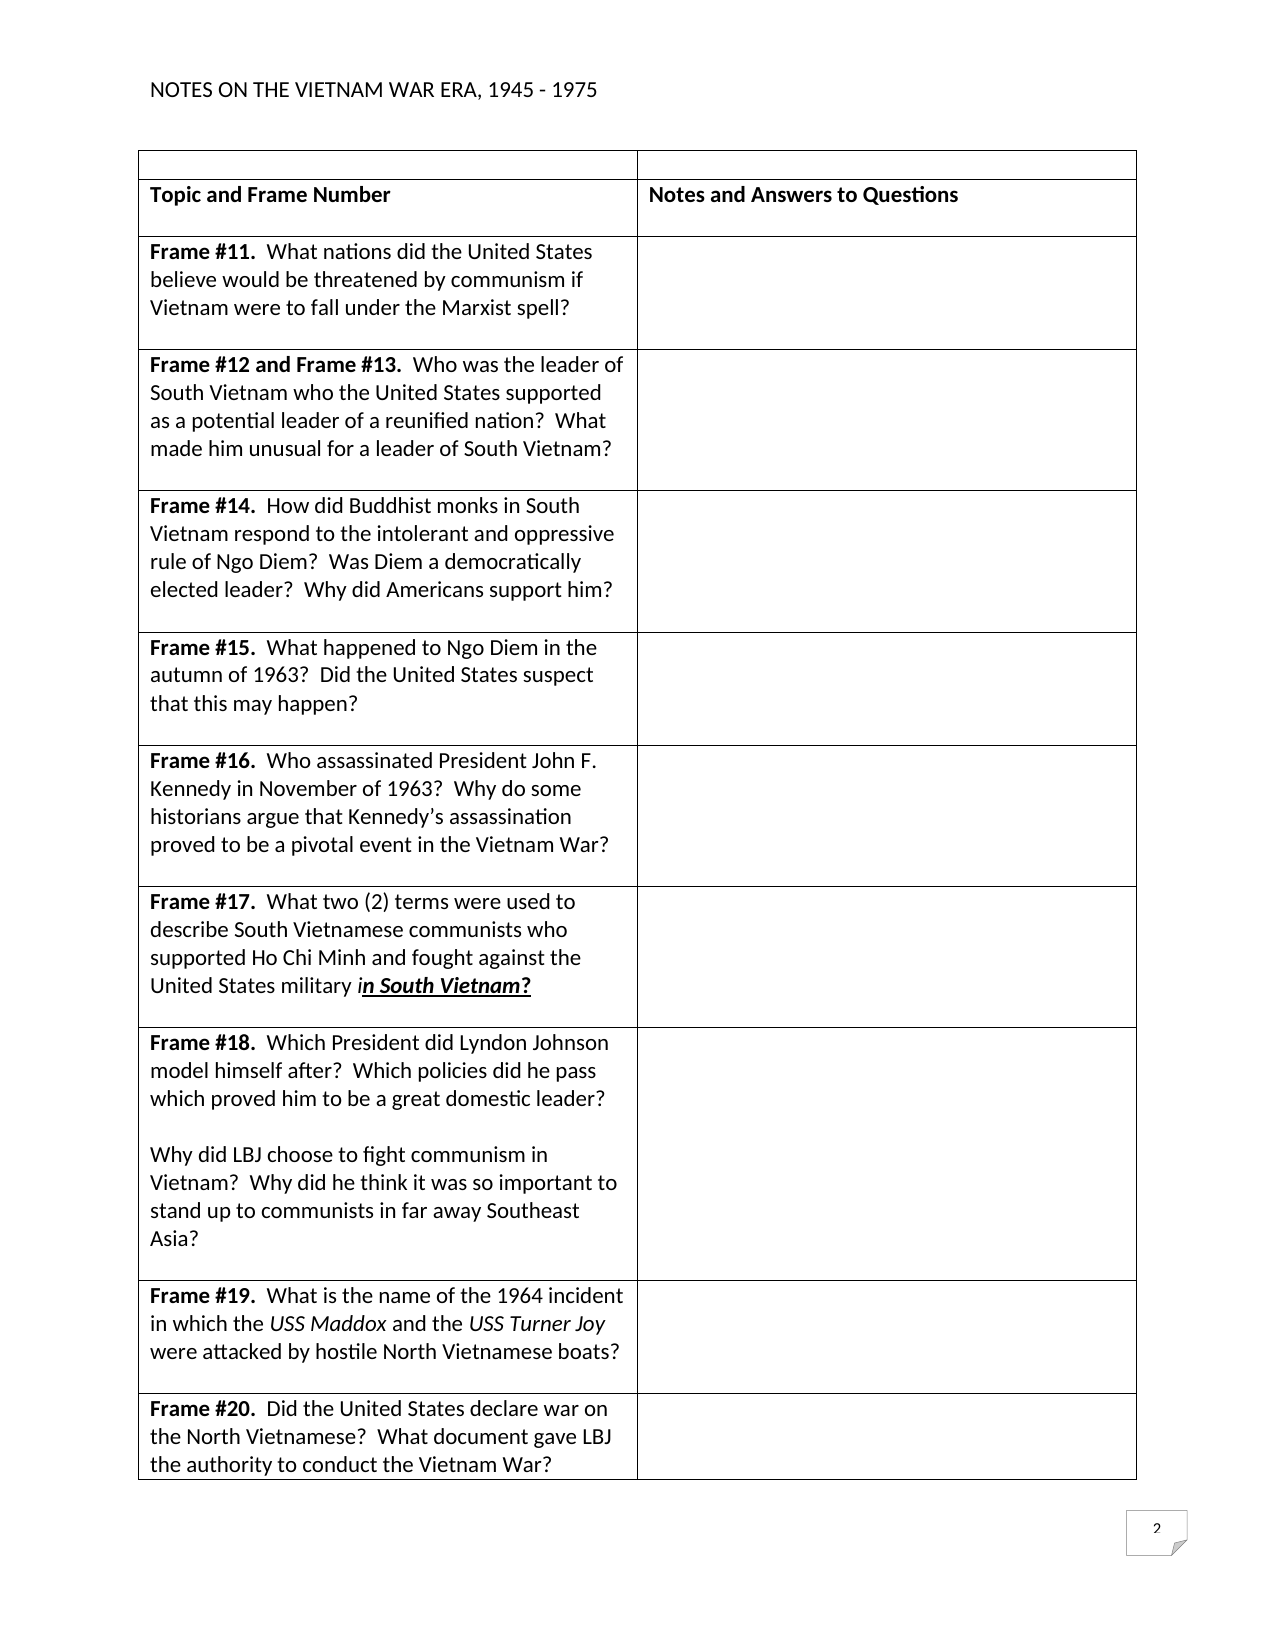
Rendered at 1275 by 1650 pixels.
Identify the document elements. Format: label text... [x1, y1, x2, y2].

table_cell [638, 1394, 1136, 1478]
table_cell [638, 350, 1136, 490]
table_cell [139, 1394, 637, 1478]
table_cell [638, 887, 1136, 1027]
table_cell Frame #18. Which President did Lyndon Johnson model himself after? Which policies did he pass which proved him to be a great domestic leader? Why did LBJ choose to fight communism in Vietnam? Why did he think it was so important to stand up to communists in far away Southeast Asia? [139, 1028, 637, 1280]
table_cell Frame #14. How did Buddhist monks in South Vietnam respond to the intolerant and oppressive rule of Ngo Diem? Was Diem a democratically elected leader? Why did Americans support him? [139, 491, 637, 632]
table_cell Notes and Answers to Questions [638, 180, 1136, 236]
table_cell Frame #16. Who assassinated President John F. Kennedy in November of 1963? Why do some historians argue that Kennedy’s assassination proved to be a pivotal event in the Vietnam War? [139, 746, 637, 886]
table_cell [638, 491, 1136, 632]
table_cell Frame #17. What two (2) terms were used to describe South Vietnamese communists who supported Ho Chi Minh and fought against the United States military in South Vietnam? [139, 887, 637, 1027]
table_cell [638, 746, 1136, 886]
table_cell [638, 151, 1136, 179]
table_cell Frame #12 and Frame #13. Who was the leader of South Vietnam who the United States supported as a potential leader of a reunified nation? What made him unusual for a leader of South Vietnam? [139, 350, 637, 490]
table_cell Frame #15. What happened to Ngo Diem in the autumn of 1963? Did the United States suspect that this may happen? [139, 633, 637, 745]
table_cell Frame #11. What nations did the United States believe would be threatened by communism if Vietnam were to fall under the Marxist spell? [139, 237, 637, 349]
table_cell [638, 237, 1136, 349]
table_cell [139, 151, 637, 179]
table_cell [638, 1028, 1136, 1280]
table_cell Topic and Frame Number [139, 180, 637, 236]
table_cell [638, 1281, 1136, 1393]
table_cell [638, 633, 1136, 745]
table_cell Frame #19. What is the name of the 1964 incident in which the USS Maddox and the USS Turner Joy were attacked by hostile North Vietnamese boats? [139, 1281, 637, 1393]
